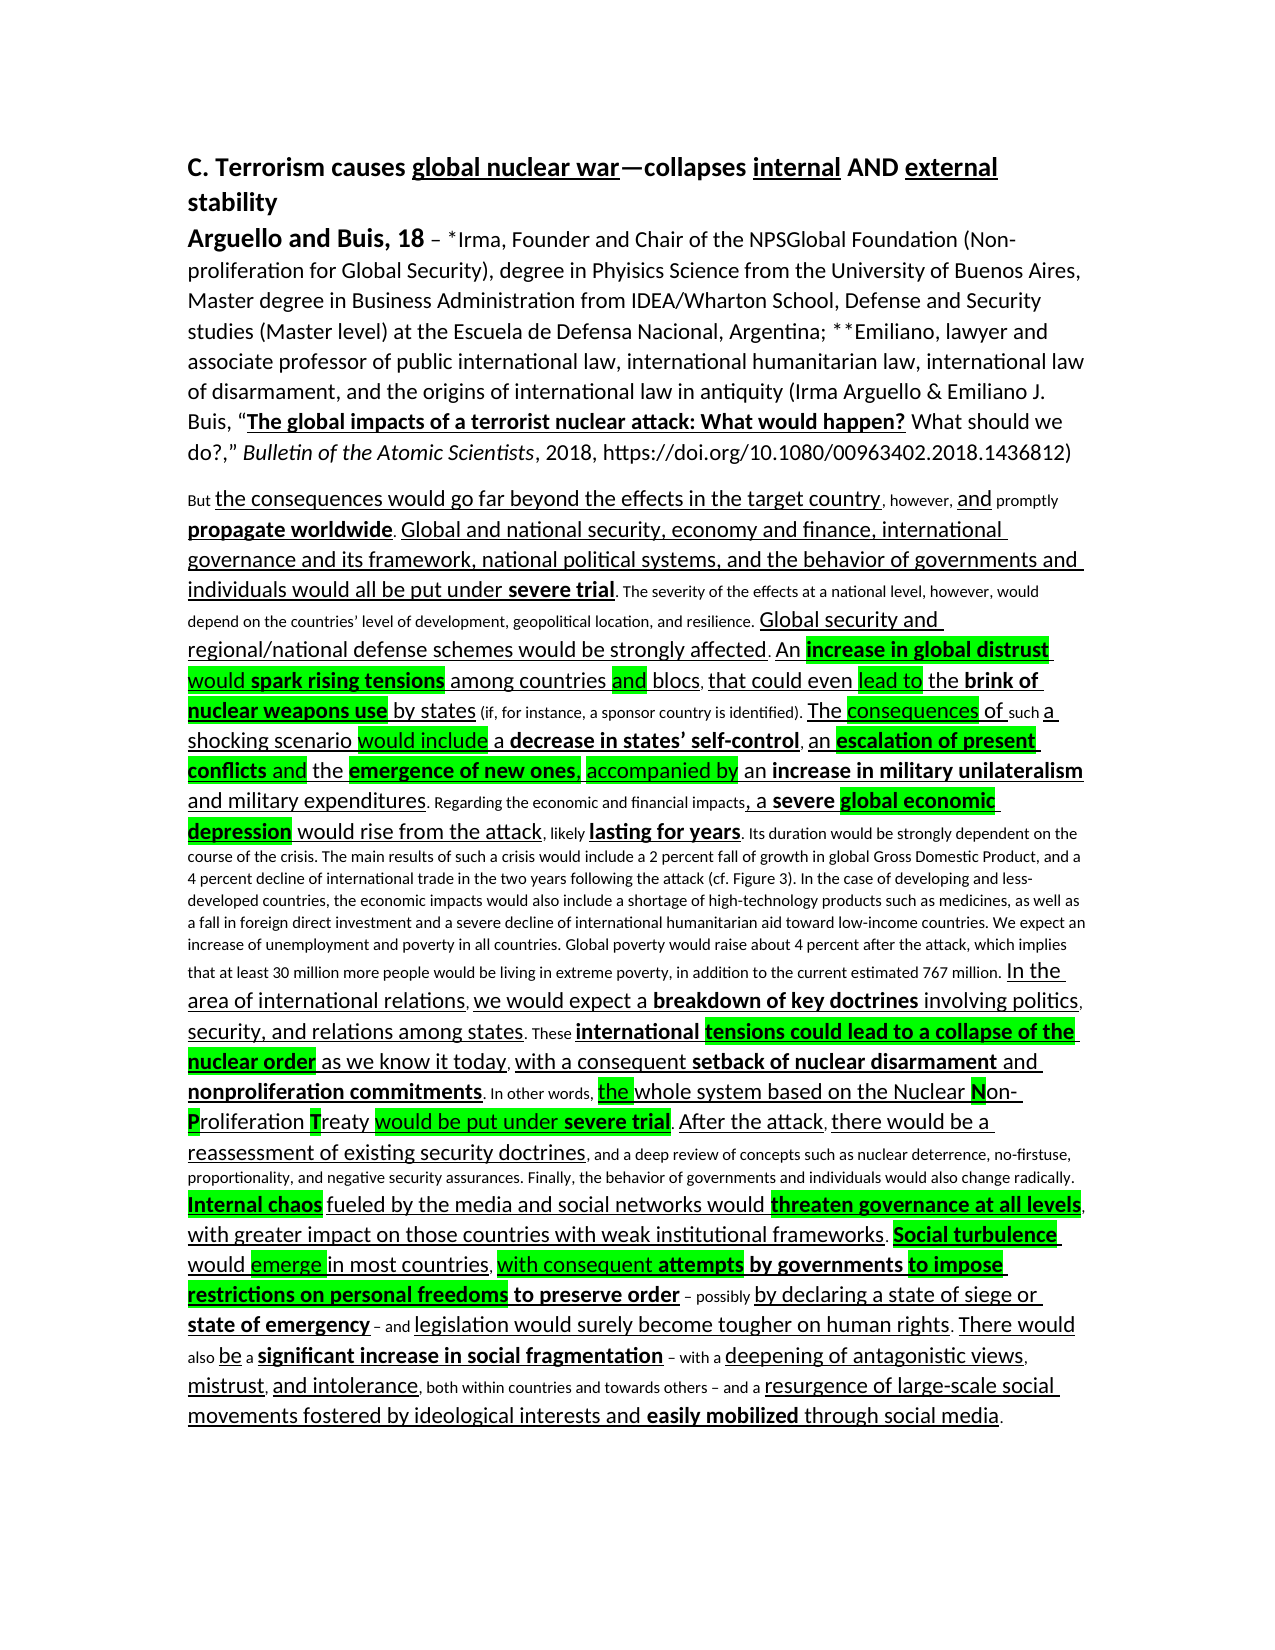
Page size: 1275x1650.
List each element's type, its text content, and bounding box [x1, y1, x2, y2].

text But the consequences would go far beyond the effects in the target country, however, and promptly propagate worldwide. Global and national security, economy and finance, international governance and its framework, national political systems, and the behavior of governments and individuals would all be put under severe trial. The severity of the effects at a national level, however, would depend on the countries’ level of development, geopolitical location, and resilience. Global security and regional/national defense schemes would be strongly affected. An increase in global distrust would spark rising tensions among countries and blocs, that could even lead to the brink of nuclear weapons use by states (if, for instance, a sponsor country is identified). The consequences of such a shocking scenario would include a decrease in states’ self-control, an escalation of present conflicts and the emergence of new ones, accompanied by an increase in military unilateralism and military expenditures. Regarding the economic and financial impacts, a severe global economic depression would rise from the attack, likely lasting for years. Its duration would be strongly dependent on the course of the crisis. The main results of such a crisis would include a 2 percent fall of growth in global Gross Domestic Product, and a 4 percent decline of international trade in the two years following the attack (cf. Figure 3). In the case of developing and less-developed countries, the economic impacts would also include a shortage of high-technology products such as medicines, as well as a fall in foreign direct investment and a severe decline of international humanitarian aid toward low-income countries. We expect an increase of unemployment and poverty in all countries. Global poverty would raise about 4 percent after the attack, which implies that at least 30 million more people would be living in extreme poverty, in addition to the current estimated 767 million. In the area of international relations, we would expect a breakdown of key doctrines involving politics, security, and relations among states. These international tensions could lead to a collapse of the nuclear order as we know it today, with a consequent setback of nuclear disarmament and nonproliferation commitments. In other words, the whole system based on the Nuclear Non- Proliferation Treaty would be put under severe trial. After the attack, there would be a reassessment of existing security doctrines, and a deep review of concepts such as nuclear deterrence, no-firstuse, proportionality, and negative security assurances. Finally, the behavior of governments and individuals would also change radically. Internal chaos fueled by the media and social networks would threaten governance at all levels, with greater impact on those countries with weak institutional frameworks. Social turbulence would emerge in most countries, with consequent attempts by governments to impose restrictions on personal freedoms to preserve order – possibly by declaring a state of siege or state of emergency – and legislation would surely become tougher on human rights. There would also be a significant increase in social fragmentation – with a deepening of antagonistic views, mistrust, and intolerance, both within countries and towards others – and a resurgence of large-scale social movements fostered by ideological interests and easily mobilized through social media. [187, 484, 1087, 1429]
text Arguello and Buis, 18 – *Irma, Founder and Chair of the NPSGlobal Foundation (Non-proliferation for Global Security), degree in Phyisics Science from the University of Buenos Aires, Master degree in Business Administration from IDEA/Wharton School, Defense and Security studies (Master level) at the Escuela de Defensa Nacional, Argentina; **Emiliano, lawyer and associate professor of public international law, international humanitarian law, international law of disarmament, and the origins of international law in antiquity (Irma Arguello & Emiliano J. Buis, “The global impacts of a terrorist nuclear attack: What would happen? What should we do?,” Bulletin of the Atomic Scientists, 2018, https://doi.org/10.1080/00963402.2018.1436812) [187, 221, 1087, 466]
subtitle C. Terrorism causes global nuclear war—collapses internal AND external stability [187, 150, 1087, 219]
